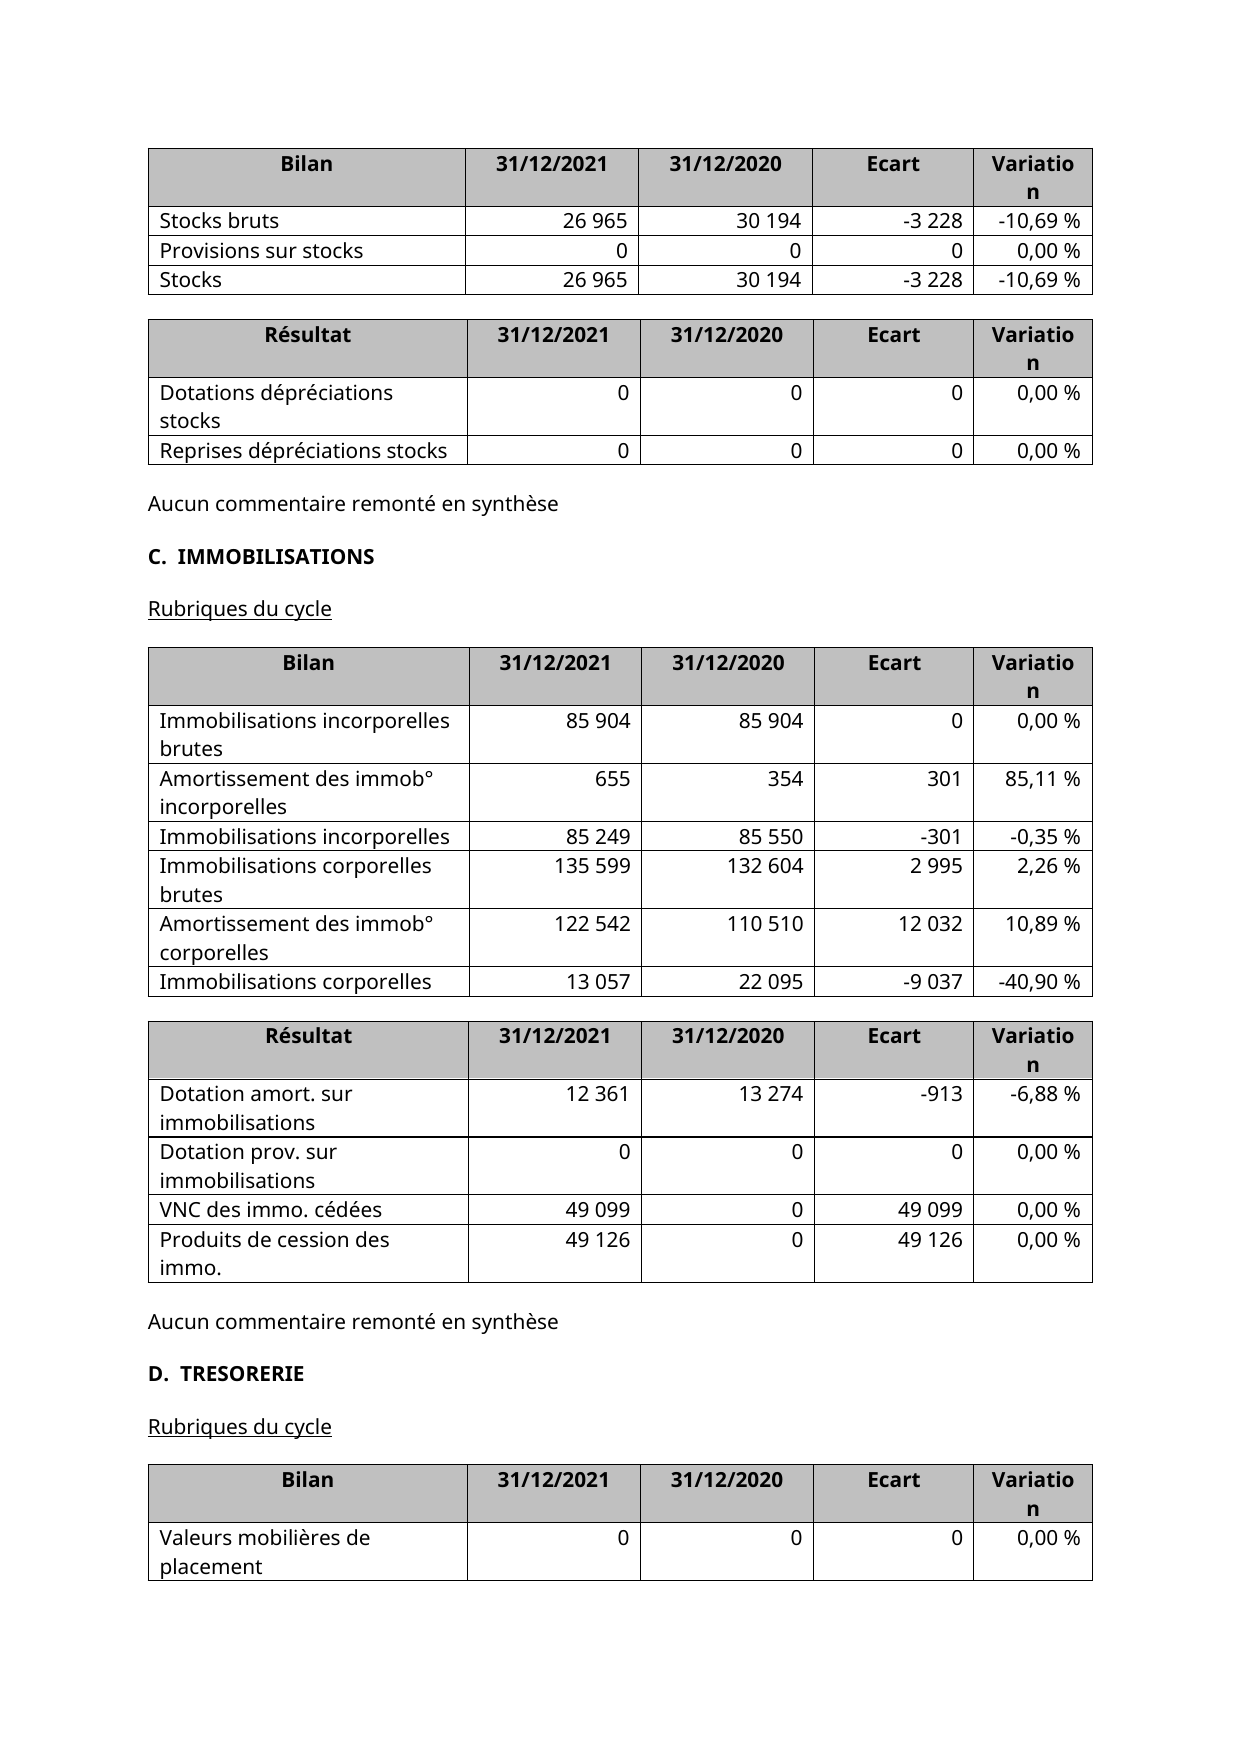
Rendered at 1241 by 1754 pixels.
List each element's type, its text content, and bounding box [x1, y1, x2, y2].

table_cell 49 099 [469, 1195, 641, 1224]
table_cell Stocks [149, 266, 465, 294]
table_cell 135 599 [470, 851, 641, 908]
table_cell Immobilisations incorporelles [149, 822, 469, 850]
table_cell 122 542 [470, 909, 641, 966]
table_cell 0,00 % [974, 378, 1092, 435]
table_cell -913 [815, 1080, 973, 1136]
table_cell Provisions sur stocks [149, 236, 465, 264]
text C. IMMOBILISATIONS [148, 542, 1093, 570]
table_cell Immobilisations corporelles [149, 967, 469, 996]
table_cell 0,00 % [974, 1225, 1092, 1282]
table_cell 0 [641, 1523, 813, 1580]
table_cell 354 [642, 764, 814, 821]
text Rubriques du cycle [148, 594, 1093, 623]
table_cell 30 194 [639, 266, 812, 294]
table_cell 26 965 [466, 207, 638, 235]
table_cell Reprises dépréciations stocks [149, 436, 467, 464]
table_cell 0 [468, 1523, 640, 1580]
table_cell 85 904 [470, 706, 641, 763]
table_cell 0 [641, 436, 813, 464]
table_header Bilan [149, 648, 469, 705]
table_header Résultat [149, 320, 467, 377]
table_cell 0 [468, 436, 640, 464]
table_cell 12 032 [815, 909, 973, 966]
table_header Bilan [149, 1465, 467, 1522]
table_cell 0 [814, 436, 973, 464]
table_header Ecart [815, 648, 973, 705]
table_cell -6,88 % [974, 1080, 1092, 1136]
table_cell 0 [814, 378, 973, 435]
table_cell 85 904 [642, 706, 814, 763]
table_cell 0 [469, 1138, 641, 1194]
table_cell 0 [468, 378, 640, 435]
table_header 31/12/2021 [468, 1465, 640, 1522]
table_header 31/12/2020 [639, 149, 812, 206]
table_cell 0 [641, 378, 813, 435]
table_header 31/12/2021 [468, 320, 640, 377]
table_cell 12 361 [469, 1080, 641, 1136]
table_cell 0 [642, 1138, 814, 1194]
table_cell -0,35 % [974, 822, 1092, 850]
table_cell 49 126 [815, 1225, 973, 1282]
text D. TRESORERIE [148, 1359, 1093, 1388]
table_cell 49 099 [815, 1195, 973, 1224]
table_header Variation [974, 1465, 1092, 1522]
table_cell -301 [815, 822, 973, 850]
table_cell 30 194 [639, 207, 812, 235]
table_cell Immobilisations corporelles brutes [149, 851, 469, 908]
table_cell 655 [470, 764, 641, 821]
table_header Ecart [815, 1022, 973, 1078]
table_cell 13 057 [470, 967, 641, 996]
table_cell 0,00 % [974, 1138, 1092, 1194]
table_cell 0 [813, 236, 973, 264]
table_header 31/12/2020 [641, 1465, 813, 1522]
table_cell Immobilisations incorporelles brutes [149, 706, 469, 763]
table_header Ecart [813, 149, 973, 206]
table_cell -3 228 [813, 207, 973, 235]
table_cell 2 995 [815, 851, 973, 908]
table_cell -10,69 % [974, 207, 1092, 235]
table_cell 301 [815, 764, 973, 821]
table_cell 49 126 [469, 1225, 641, 1282]
table_cell Produits de cession des immo. [149, 1225, 468, 1282]
table_cell 13 274 [642, 1080, 814, 1136]
table_cell 132 604 [642, 851, 814, 908]
table_cell 0 [815, 1138, 973, 1194]
table_cell 0 [639, 236, 812, 264]
table_header 31/12/2021 [470, 648, 641, 705]
table_header 31/12/2020 [642, 1022, 814, 1078]
table_cell 0 [815, 706, 973, 763]
table_cell 0 [642, 1225, 814, 1282]
table_cell -10,69 % [974, 266, 1092, 294]
table_cell 0,00 % [974, 1523, 1092, 1580]
table_header 31/12/2020 [642, 648, 814, 705]
table_header 31/12/2021 [466, 149, 638, 206]
table_header Variation [974, 320, 1092, 377]
table_cell 0,00 % [974, 236, 1092, 264]
table_cell 22 095 [642, 967, 814, 996]
table_cell 10,89 % [974, 909, 1092, 966]
table_cell -9 037 [815, 967, 973, 996]
table_header Variation [974, 149, 1092, 206]
table_cell 85 249 [470, 822, 641, 850]
table_cell -3 228 [813, 266, 973, 294]
table_header Variation [974, 1022, 1092, 1078]
table_header Variation [974, 648, 1092, 705]
table_cell 0 [466, 236, 638, 264]
table_cell 85,11 % [974, 764, 1092, 821]
table_cell 0,00 % [974, 706, 1092, 763]
table_cell 0 [642, 1195, 814, 1224]
table_cell VNC des immo. cédées [149, 1195, 468, 1224]
table_cell Stocks bruts [149, 207, 465, 235]
table_header 31/12/2021 [469, 1022, 641, 1078]
table_cell Dotation prov. sur immobilisations [149, 1138, 468, 1194]
text Aucun commentaire remonté en synthèse [148, 489, 1093, 518]
table_cell Amortissement des immob° incorporelles [149, 764, 469, 821]
table_cell 0,00 % [974, 1195, 1092, 1224]
table_header Résultat [149, 1022, 468, 1078]
table_cell Amortissement des immob° corporelles [149, 909, 469, 966]
table_cell Dotation amort. sur immobilisations [149, 1080, 468, 1136]
table_cell 0 [814, 1523, 973, 1580]
table_cell 2,26 % [974, 851, 1092, 908]
table_cell -40,90 % [974, 967, 1092, 996]
text Rubriques du cycle [148, 1412, 1093, 1440]
table_cell Dotations dépréciations stocks [149, 378, 467, 435]
table_cell 110 510 [642, 909, 814, 966]
table_cell Valeurs mobilières de placement [149, 1523, 467, 1580]
table_cell 85 550 [642, 822, 814, 850]
table_cell 26 965 [466, 266, 638, 294]
table_cell 0,00 % [974, 436, 1092, 464]
table_header Ecart [814, 320, 973, 377]
table_header Bilan [149, 149, 465, 206]
text Aucun commentaire remonté en synthèse [148, 1307, 1093, 1335]
table_header 31/12/2020 [641, 320, 813, 377]
table_header Ecart [814, 1465, 973, 1522]
